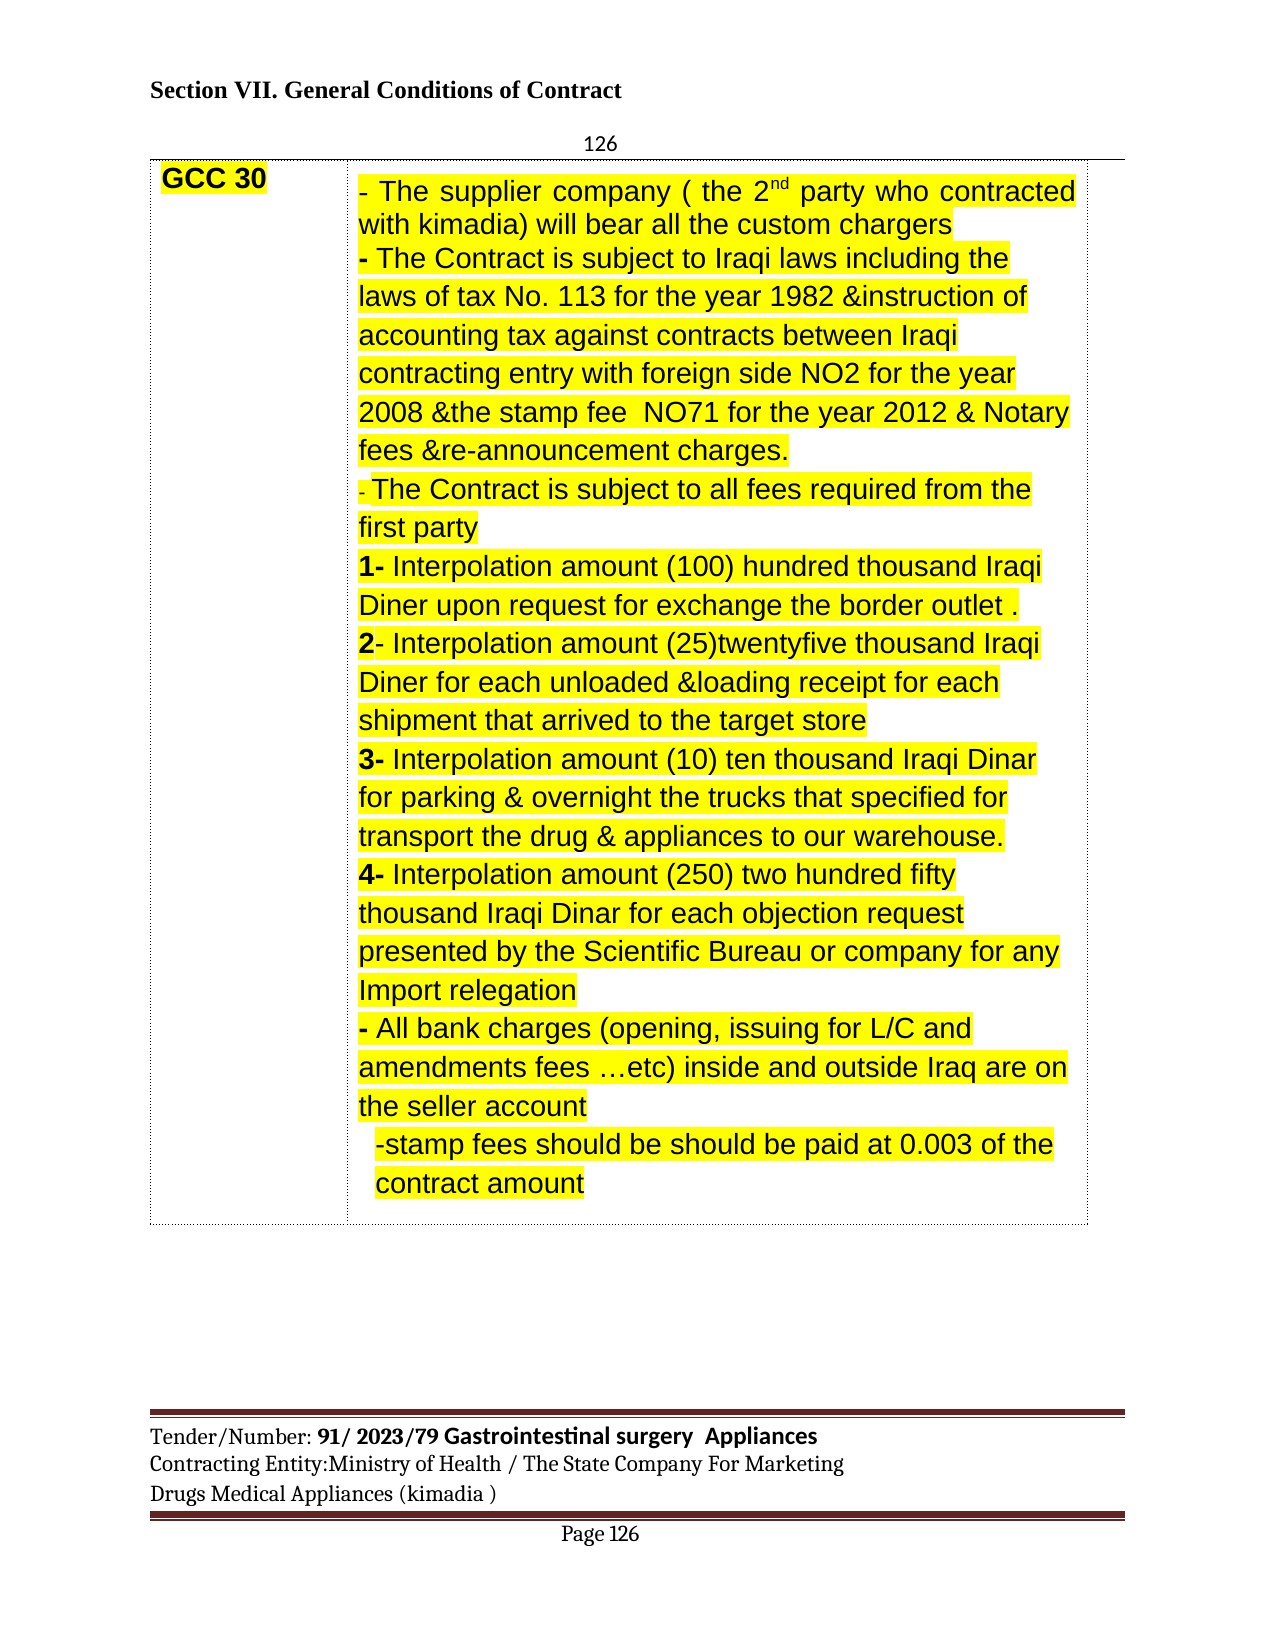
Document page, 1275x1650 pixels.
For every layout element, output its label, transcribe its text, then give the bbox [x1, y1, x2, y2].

table_cell - The supplier company ( the 2nd party who contracted with kimadia) will bear all the custom chargers - The Contract is subject to Iraqi laws including the laws of tax No. 113 for the year 1982 &instruction of accounting tax against contracts between Iraqi contracting entry with foreign side NO2 for the year 2008 &the stamp fee NO71 for the year 2012 & Notary fees &re-announcement charges. - The Contract is subject to all fees required from the first party 1- Interpolation amount (100) hundred thousand Iraqi Diner upon request for exchange the border outlet . 2- Interpolation amount (25)twentyfive thousand Iraqi Diner for each unloaded &loading receipt for each shipment that arrived to the target store 3- Interpolation amount (10) ten thousand Iraqi Dinar for parking & overnight the trucks that specified for transport the drug & appliances to our warehouse. 4- Interpolation amount (250) two hundred fifty thousand Iraqi Dinar for each objection request presented by the Scientific Bureau or company for any Import relegation - All bank charges (opening, issuing for L/C and amendments fees …etc) inside and outside Iraq are on the seller account -stamp fees should be should be paid at 0.003 of the contract amount [347, 160, 1088, 1224]
table_cell GCC 30 [150, 160, 347, 1224]
